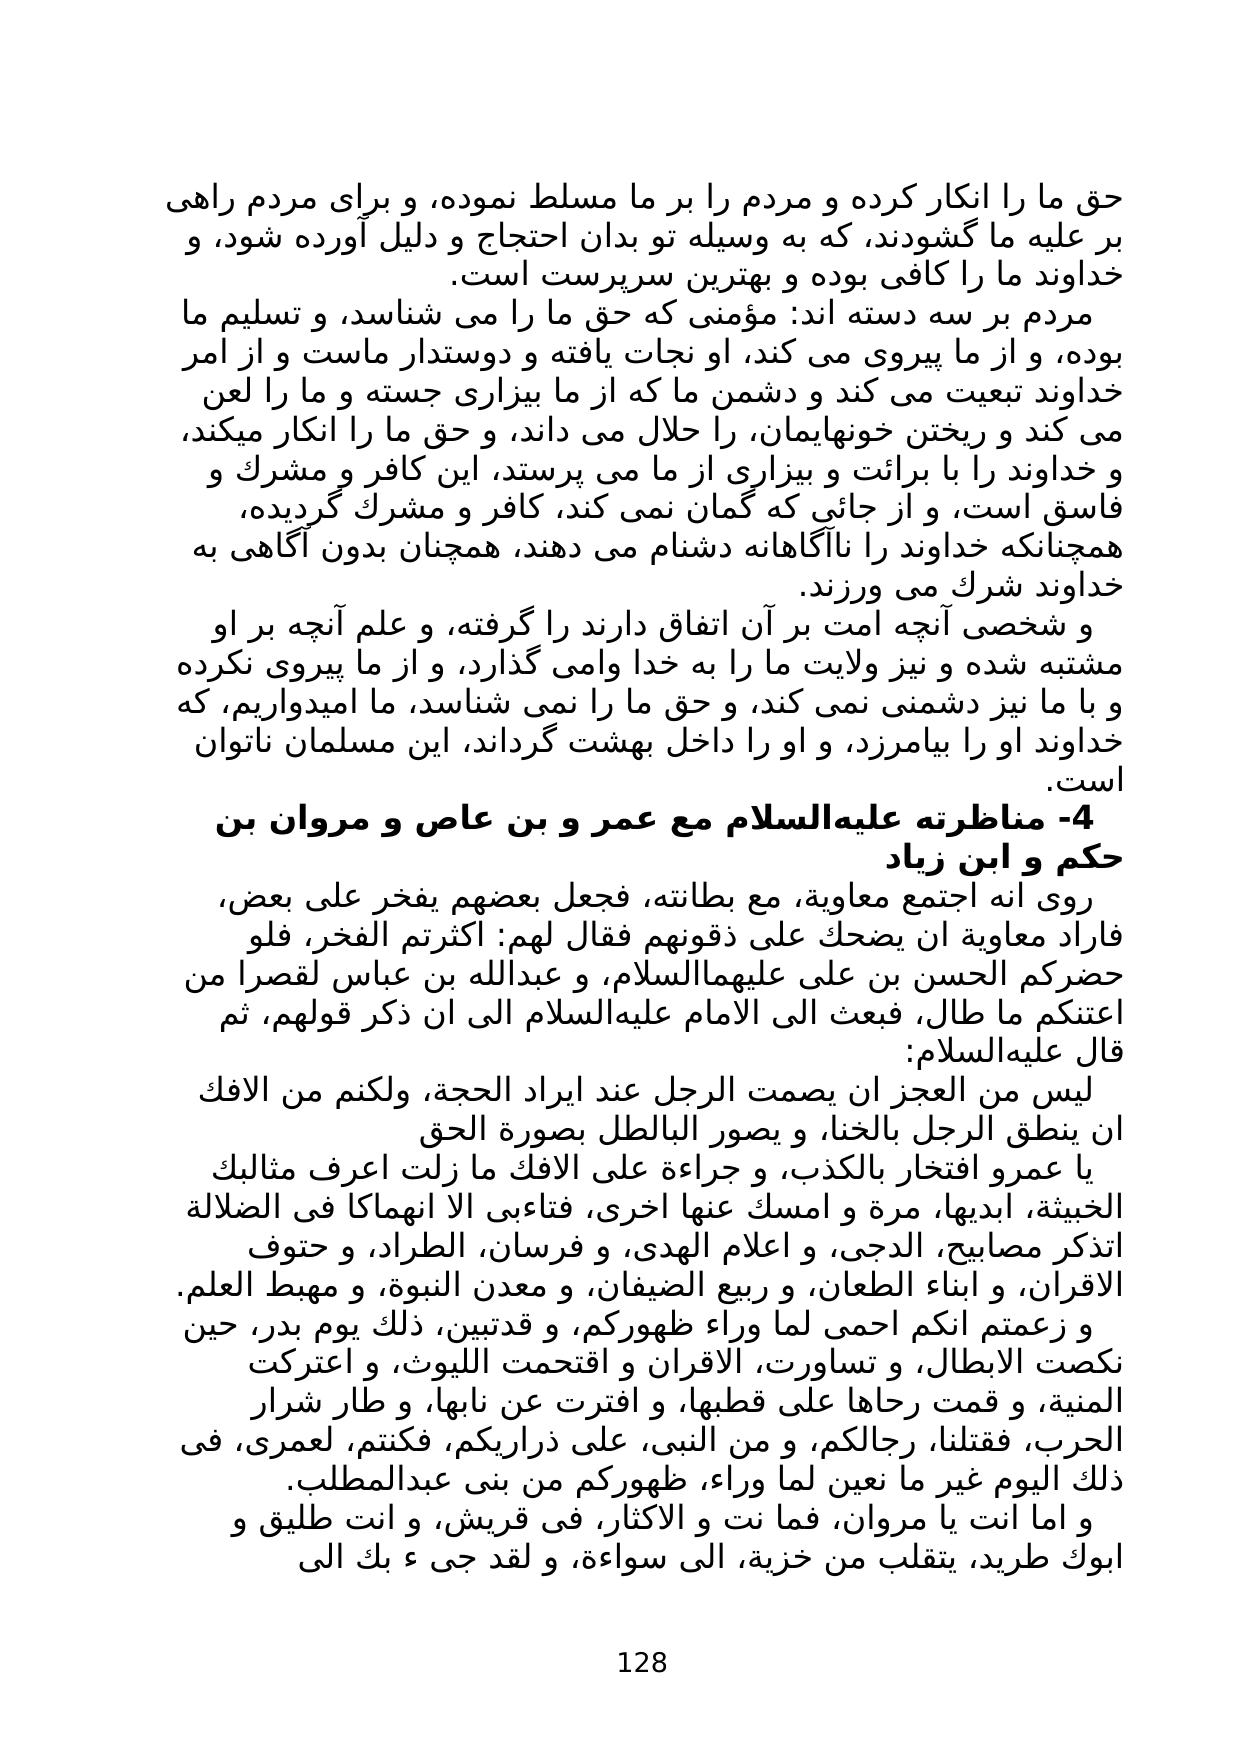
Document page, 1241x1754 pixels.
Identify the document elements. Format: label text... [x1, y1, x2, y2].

text روى انه اجتمع معاوية، مع بطانته، فجعل بعضهم يفخر على بعض، فاراد معاوية ان يضحك على ذقونهم فقال لهم: اكثرتم الفخر، فلو حضركم الحسن بن على عليهما‌السلام، و عبدالله بن عباس لقصرا من اعتنكم ما طال، فبعث الى الامام عليه‌السلام الى ان ذكر قولهم، ثم قال عليه‌السلام: [159, 877, 1125, 1071]
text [159, 1498, 1125, 1576]
text يا عمرو افتخار بالكذب، و جراءة على الافك ما زلت اعرف مثالبك الخبيثة، ابديها، مرة و امسك عنها اخرى، فتاءبى الا انهماكا فى الضلالة اتذكر مصابيح، الدجى، و اعلام الهدى، و فرسان، الطراد، و حتوف الاقران، و ابناء الطعان، و ربيع الضيفان، و معدن النبوة، و مهبط العلم. [159, 1148, 1125, 1304]
text مردم بر سه دسته اند: مؤمنى كه حق ما را مى شناسد، و تسليم ما بوده، و از ما پيروى مى كند، او نجات يافته و دوستدار ماست و از امر خداوند تبعيت مى كند و دشمن ما كه از ما بيزارى جسته و ما را لعن مى كند و ريختن خونهايمان، را حلال مى داند، و حق ما را انكار ميكند، و خداوند را با برائت و بيزارى از ما مى پرستد، اين كافر و مشرك و فاسق است، و از جائى كه گمان نمى كند، كافر و مشرك گرديده، همچنانكه خداوند را ناآگاهانه دشنام مى دهند، همچنان بدون آگاهى به خداوند شرك مى ورزند. [159, 294, 1125, 604]
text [159, 177, 1125, 294]
text 4- مناظرته عليه‌السلام مع عمر و بن عاص و مروان بن حكم و ابن زياد [159, 799, 1125, 877]
text و زعمتم انكم احمى لما وراء ظهوركم، و قدتبين، ذلك يوم بدر، حين نكصت الابطال، و تساورت، الاقران و اقتحمت الليوث، و اعتركت المنية، و قمت رحاها على قطبها، و افترت عن نابها، و طار شرار الحرب، فقتلنا، رجالكم، و من النبى، على ذراريكم، فكنتم، لعمرى، فى ذلك اليوم غير ما نعين لما وراء، ظهوركم من بنى عبدالمطلب. [159, 1304, 1125, 1498]
text و شخصى آنچه امت بر آن اتفاق دارند را گرفته، و علم آنچه بر او مشتبه شده و نيز ولايت ما را به خدا وامى گذارد، و از ما پيروى نكرده و با ما نيز دشمنى نمى كند، و حق ما را نمى شناسد، ما اميدواريم، كه خداوند او را بيامرزد، و او را داخل بهشت گرداند، اين مسلمان ناتوان است. [159, 604, 1125, 799]
text ليس من العجز ان يصمت الرجل عند ايراد الحجة، ولكنم من الافك ان ينطق الرجل بالخنا، و يصور البالطل بصورة الحق [159, 1071, 1125, 1148]
